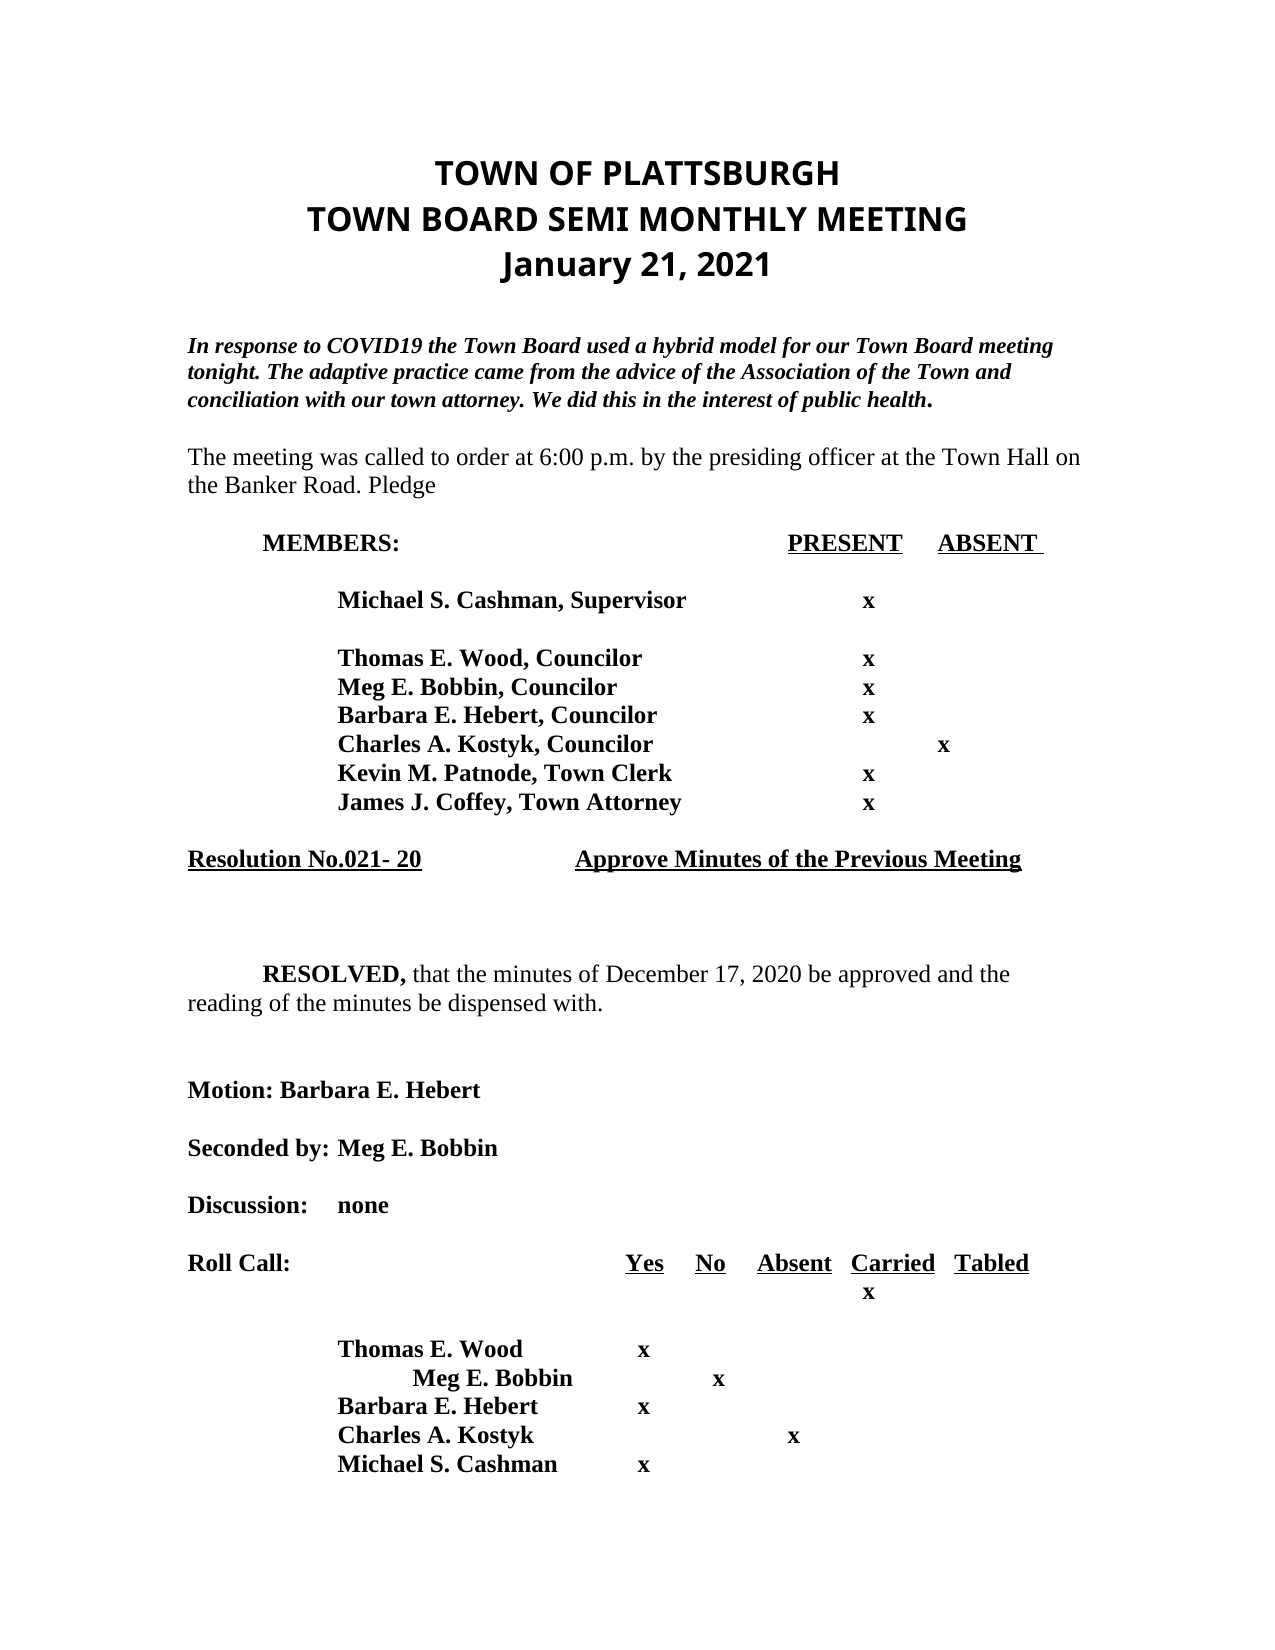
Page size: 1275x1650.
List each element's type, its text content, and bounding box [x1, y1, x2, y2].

text Resolution No.021- 20 Approve Minutes of the Previous Meeting [187, 844, 1087, 873]
text The meeting was called to order at 6:00 p.m. by the presiding officer at the Town Hall on the Banker Road. Pledge [187, 442, 1087, 499]
subtitle Thomas E. Wood, Councilor x [262, 643, 1087, 672]
text Meg E. Bobbin, Councilor x [262, 672, 1087, 701]
text Barbara E. Hebert, Councilor x [262, 701, 1087, 729]
text Michael S. Cashman x [187, 1449, 1087, 1478]
text x [187, 1276, 1087, 1334]
text Barbara E. Hebert x [187, 1391, 1087, 1420]
text Michael S. Cashman, Supervisor x [337, 586, 1087, 643]
text RESOLVED, that the minutes of December 17, 2020 be approved and the reading of the minutes be dispensed with. [187, 959, 1087, 1017]
text MEMBERS: PRESENT ABSENT [262, 528, 1087, 557]
text TOWN OF [187, 150, 1087, 195]
text Charles A. Kostyk, Councilor x [262, 729, 1087, 758]
text Seconded by: Meg E. Bobbin [187, 1133, 1087, 1161]
subtitle Kevin M. Patnode, Town Clerk x [187, 758, 1087, 787]
text Motion: Barbara E. Hebert [187, 1074, 1087, 1103]
text Discussion: none [187, 1190, 1087, 1219]
text Thomas E. Wood x Meg E. Bobbin x [187, 1334, 1087, 1391]
text TOWN BOARD SEMI MONTHLY MEETING [187, 195, 1087, 241]
text Charles A. Kostyk x [187, 1420, 1087, 1449]
text James J. Coffey, Town Attorney x [187, 787, 1087, 816]
text In response to COVID19 the Town Board used a hybrid model for our Town Board meeting tonight. The adaptive practice came from the advice of the Association of the Town and conciliation with our town attorney. We did this in the interest of public health. [187, 332, 1087, 413]
text Roll Call: Yes No Absent Carried Tabled [187, 1248, 1087, 1276]
text January 21, 2021 [187, 241, 1087, 286]
